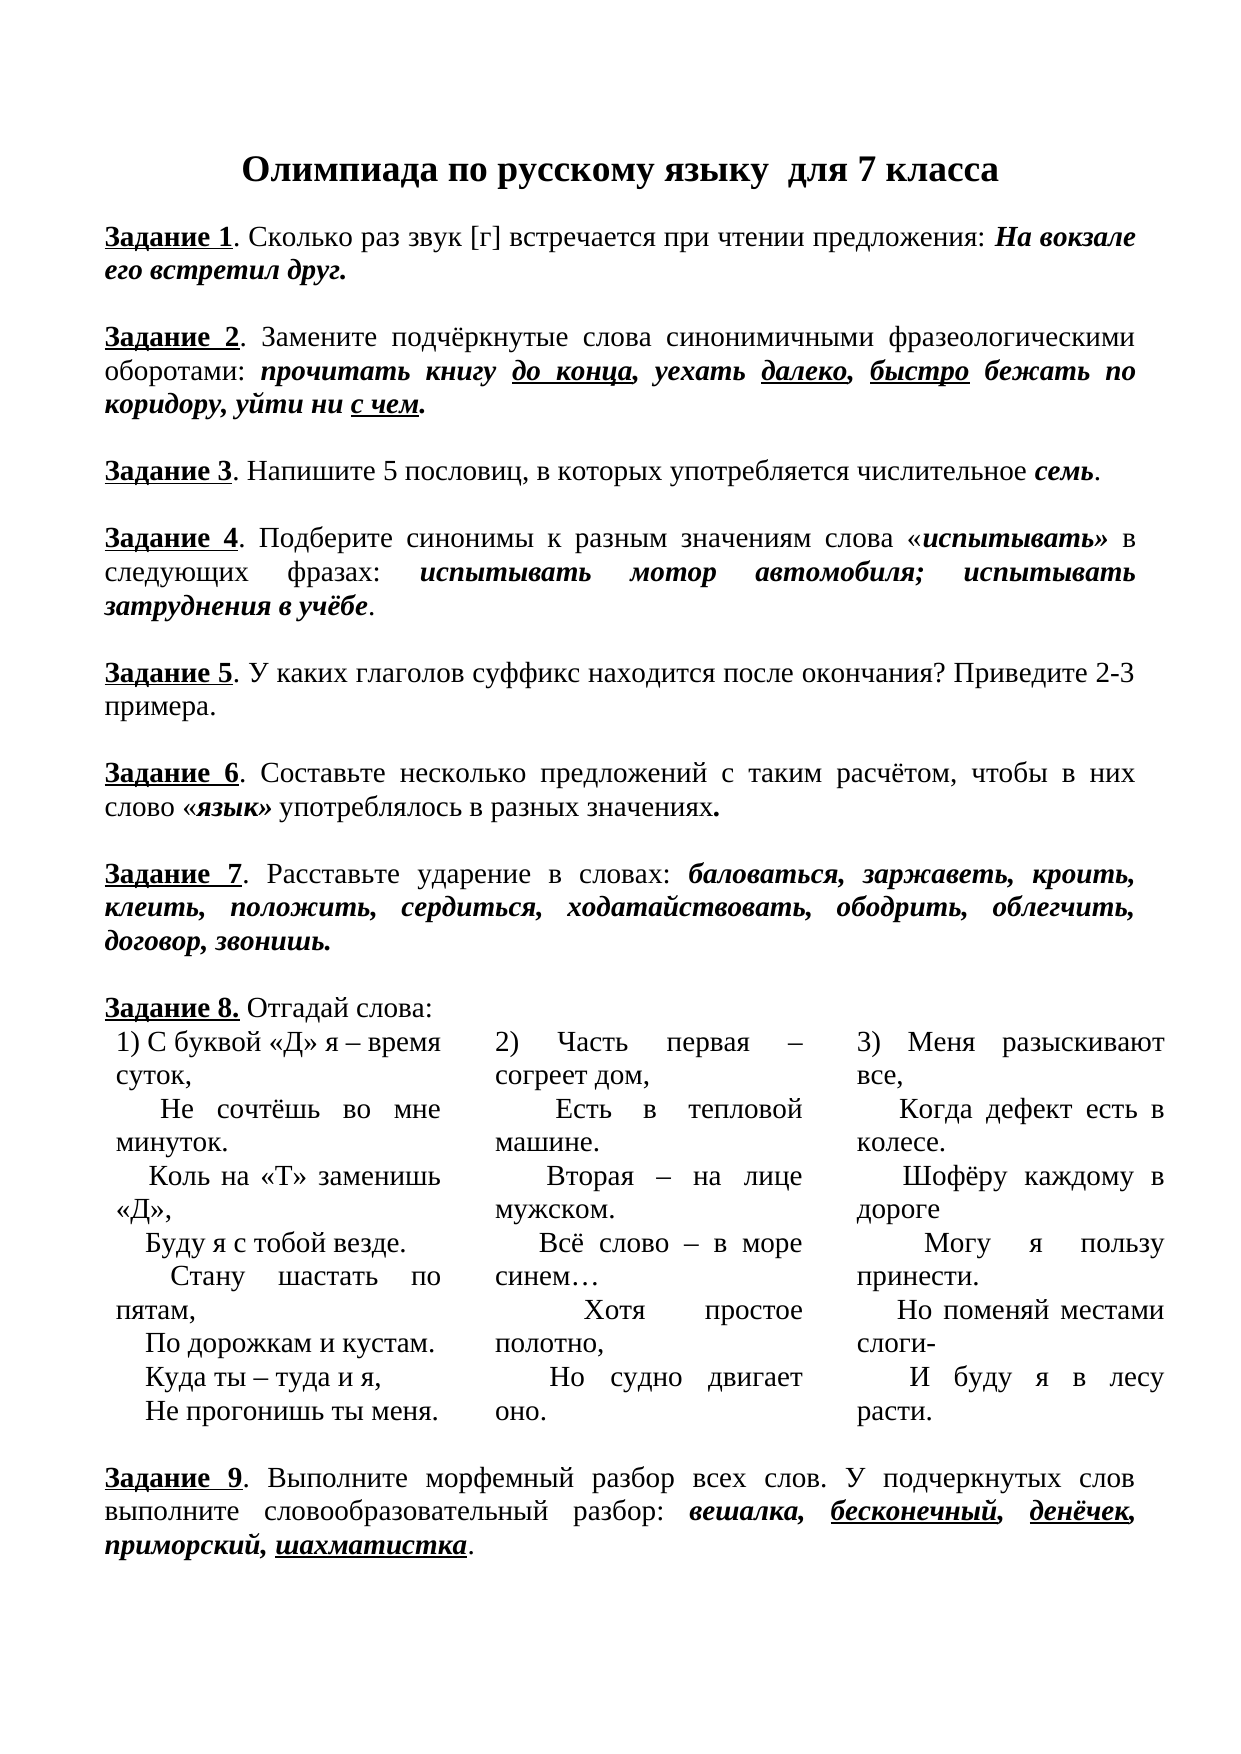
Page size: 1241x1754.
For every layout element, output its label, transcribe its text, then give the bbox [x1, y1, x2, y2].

table_header 3) Меня разыскивают все, Когда дефект есть в колесе. Шофёру каждому в дороге Могу я пользу принести. Но поменяй местами слоги- И буду я в лесу расти. [830, 1024, 1192, 1426]
table_header 2) Часть первая – согреет дом, Есть в тепловой машине. Вторая – на лице мужском. Всё слово – в море синем… Хотя простое полотно, Но судно двигает оно. [468, 1024, 830, 1426]
text Задание 6. Составьте несколько предложений с таким расчётом, чтобы в них слово «язык» употреблялось в разных значениях. [104, 755, 1136, 822]
text Олимпиада по русскому языку для 7 класса [104, 147, 1136, 190]
text Задание 1. Сколько раз звук [г] встречается при чтении предложения: На вокзале его встретил друг. [104, 219, 1136, 286]
text Задание 4. Подберите синонимы к разным значениям слова «испытывать» в следующих фразах: испытывать мотор автомобиля; испытывать затруднения в учёбе. [104, 521, 1136, 621]
table_header 1) С буквой «Д» я – время суток, Не сочтёшь во мне минуток. Коль на «Т» заменишь «Д», Буду я с тобой везде. Стану шастать по пятам, По дорожкам и кустам. Куда ты – туда и я, Не прогонишь ты меня. [89, 1024, 468, 1426]
text Задание 7. Расставьте ударение в словах: баловаться, заржаветь, кроить, клеить, положить, сердиться, ходатайствовать, ободрить, облегчить, договор, звонишь. [104, 856, 1136, 957]
text Задание 2. Замените подчёркнутые слова синонимичными фразеологическими оборотами: прочитать книгу до конца, уехать далеко, быстро бежать по коридору, уйти ни с чем. [104, 319, 1136, 420]
text Задание 9. Выполните морфемный разбор всех слов. У подчеркнутых слов выполните словообразовательный разбор: вешалка, бесконечный, денёчек, приморский, шахматистка. [104, 1460, 1136, 1560]
text Задание 3. Напишите 5 пословиц, в которых употребляется числительное семь. [104, 453, 1136, 487]
text Задание 8. Отгадай слова: [104, 990, 1136, 1024]
text Задание 5. У каких глаголов суффикс находится после окончания? Приведите 2-3 примера. [104, 655, 1136, 722]
